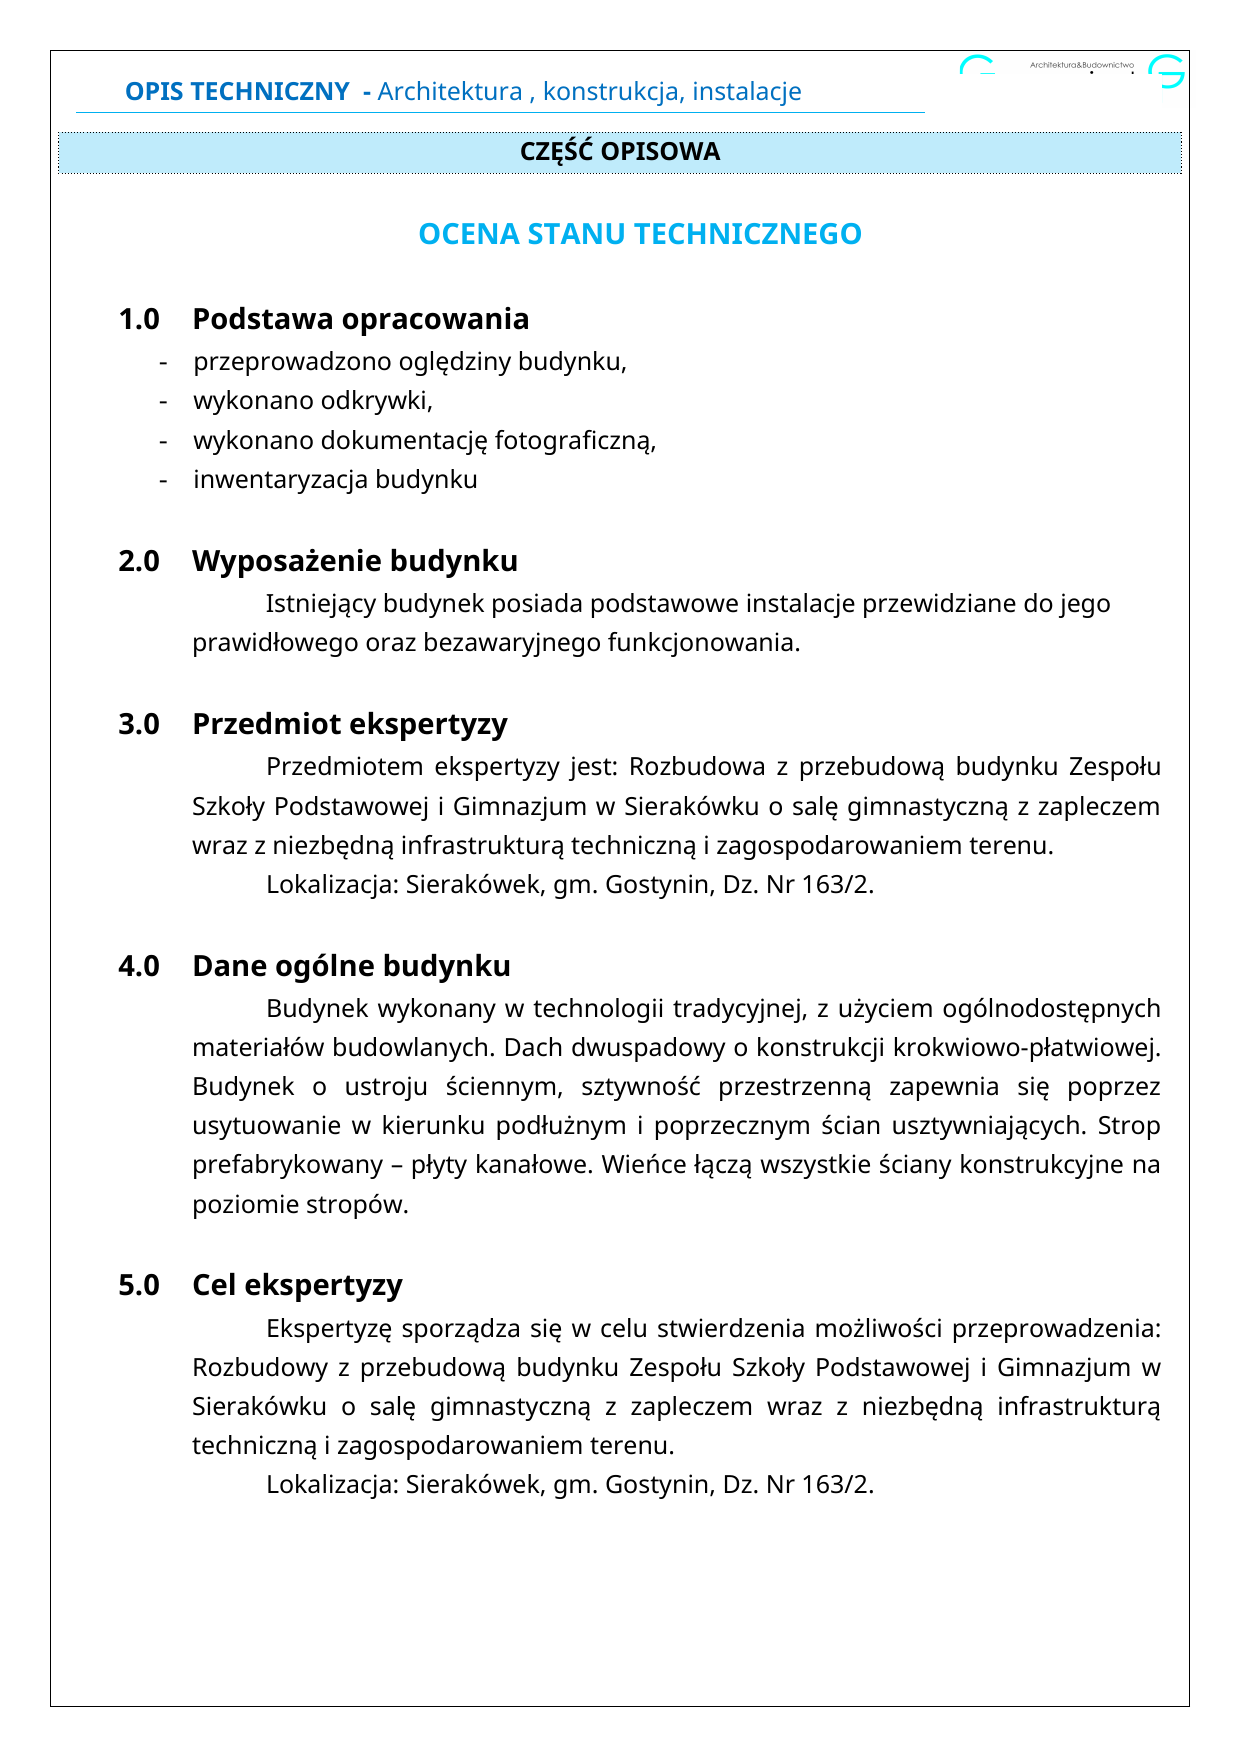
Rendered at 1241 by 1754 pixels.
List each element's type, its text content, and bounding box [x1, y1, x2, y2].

text 5.0 Cel ekspertyzy [118, 1264, 1162, 1304]
text 3.0 Przedmiot ekspertyzy [118, 703, 1162, 743]
text Lokalizacja: Sierakówek, gm. Gostynin, Dz. Nr 163/2. [192, 866, 1162, 901]
list wykonano odkrywki, [156, 383, 1162, 417]
text 1.0 Podstawa opracowania [118, 298, 1162, 338]
list inwentaryzacja budynku [156, 462, 1162, 496]
picture [959, 51, 1189, 108]
text Istniejący budynek posiada podstawowe instalacje przewidziane do jego prawidłowego oraz bezawaryjnego funkcjonowania. [192, 586, 1162, 659]
text Budynek wykonany w technologii tradycyjnej, z użyciem ogólnodostępnych materiałów budowlanych. Dach dwuspadowy o konstrukcji krokwiowo-płatwiowej. Budynek o ustroju ściennym, sztywność przestrzenną zapewnia się poprzez usytuowanie w kierunku podłużnym i poprzecznym ścian usztywniających. Strop prefabrykowany – płyty kanałowe. Wieńce łączą wszystkie ściany konstrukcyjne na poziomie stropów. [192, 990, 1162, 1220]
text 4.0 Dane ogólne budynku [118, 945, 1162, 984]
text Przedmiotem ekspertyzy jest: Rozbudowa z przebudową budynku Zespołu Szkoły Podstawowej i Gimnazjum w Sierakówku o salę gimnastyczną z zapleczem wraz z niezbędną infrastrukturą techniczną i zagospodarowaniem terenu. [192, 749, 1162, 861]
list wykonano dokumentację fotograficzną, [156, 422, 1162, 457]
text Ekspertyzę sporządza się w celu stwierdzenia możliwości przeprowadzenia: Rozbudowy z przebudową budynku Zespołu Szkoły Podstawowej i Gimnazjum w Sierakówku o salę gimnastyczną z zapleczem wraz z niezbędną infrastrukturą techniczną i zagospodarowaniem terenu. [192, 1310, 1162, 1462]
list przeprowadzono oględziny budynku, [156, 343, 1162, 378]
table_header CZĘŚĆ OPISOWA [59, 132, 1181, 173]
text 2.0 Wyposażenie budynku [118, 540, 1162, 580]
picture [1190, 50, 1196, 108]
text Lokalizacja: Sierakówek, gm. Gostynin, Dz. Nr 163/2. [192, 1467, 1162, 1501]
text OCENA STANU TECHNICZNEGO [118, 213, 1162, 253]
